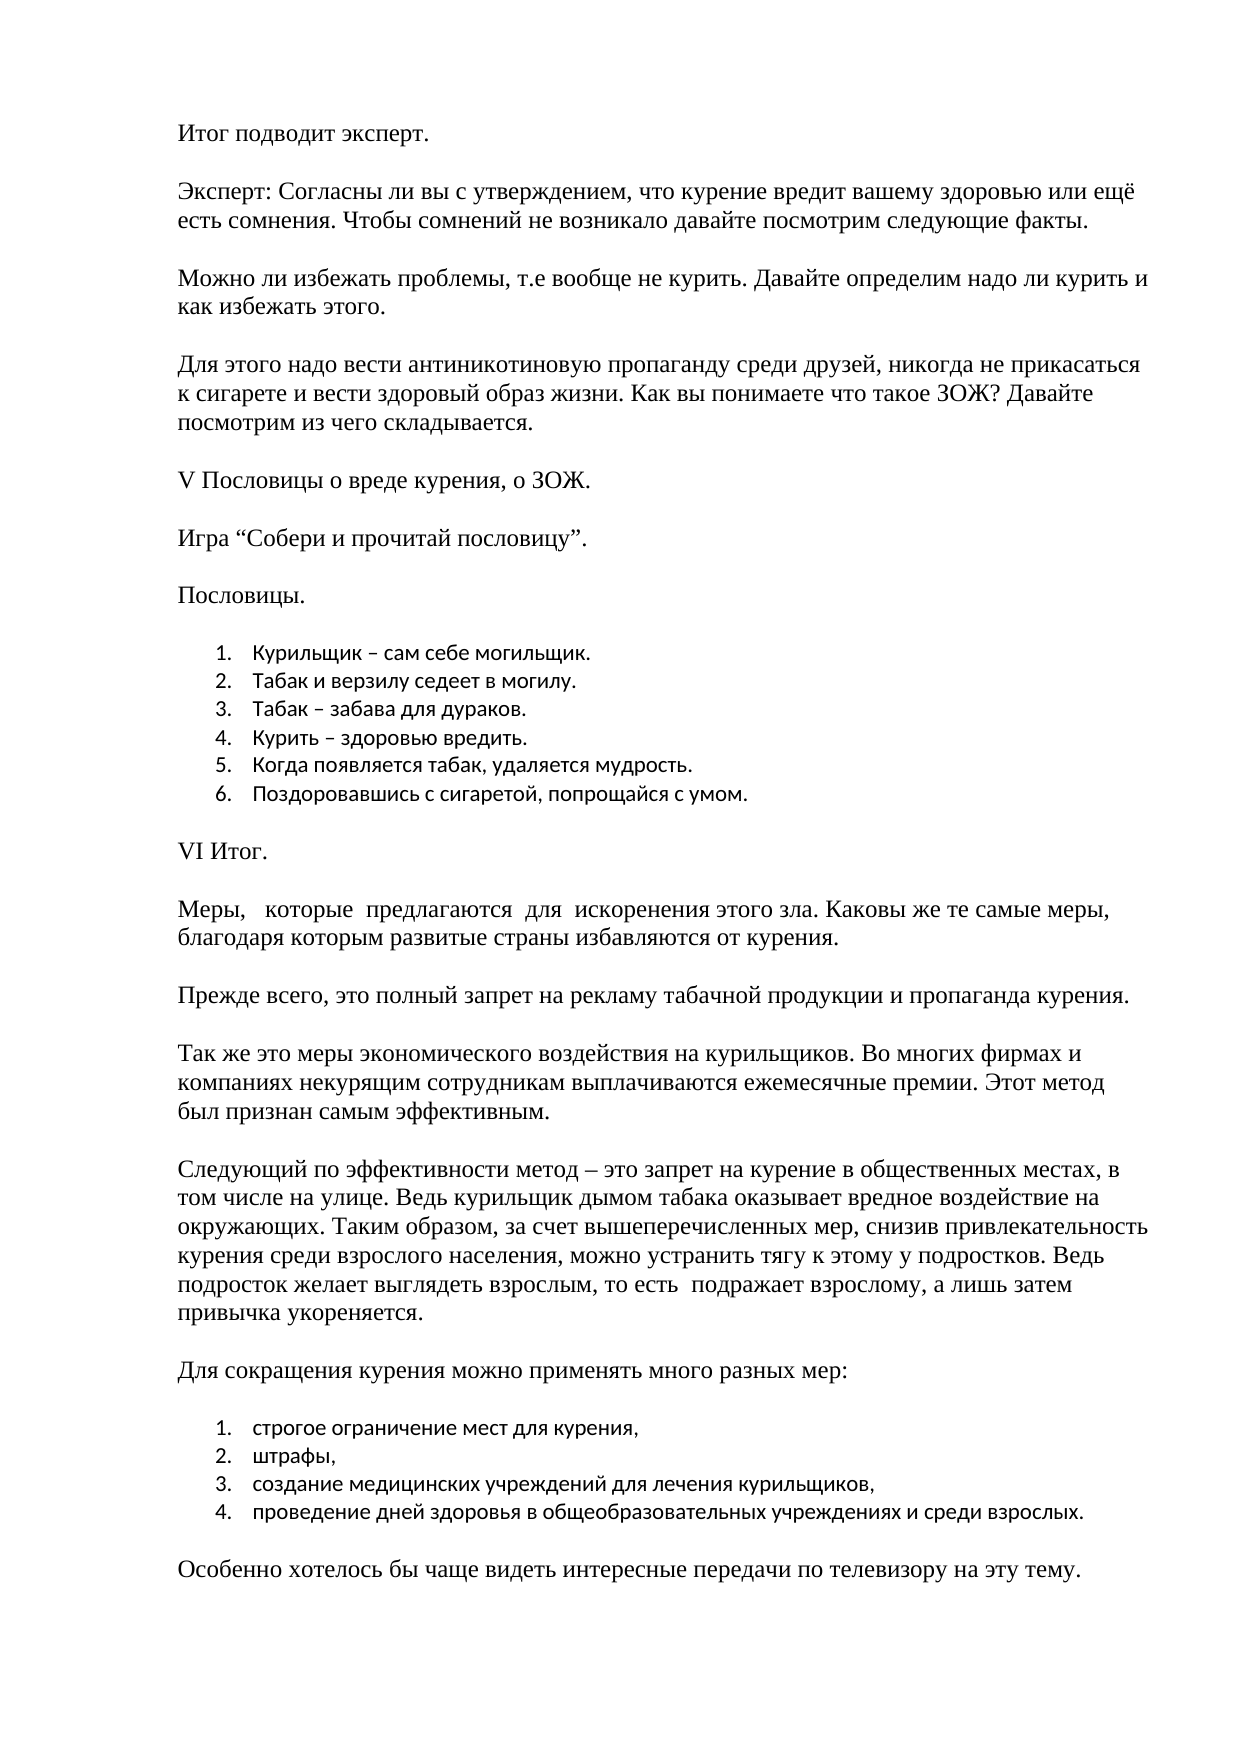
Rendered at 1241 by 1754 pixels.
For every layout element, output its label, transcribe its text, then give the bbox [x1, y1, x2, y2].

text Игра “Собери и прочитай пословицу”. [177, 523, 1152, 551]
text V Пословицы о вреде курения, о ЗОЖ. [177, 465, 1152, 493]
text Итог подводит эксперт. [177, 118, 1152, 147]
list Когда появляется табак, удаляется мудрость. [215, 751, 1152, 779]
list создание медицинских учреждений для лечения курильщиков, [215, 1469, 1152, 1497]
list строгое ограничение мест для курения, [215, 1413, 1152, 1441]
text Следующий по эффективности метод – это запрет на курение в общественных местах, в том числе на улице. Ведь курильщик дымом табака оказывает вредное воздействие на окружающих. Таким образом, за счет вышеперечисленных мер, снизив привлекательность курения среди взрослого населения, можно устранить тягу к этому у подростков. Ведь подросток желает выглядеть взрослым, то есть подражает взрослому, а лишь затем привычка укореняется. [177, 1154, 1152, 1326]
text Так же это меры экономического воздействия на курильщиков. Во многих фирмах и компаниях некурящим сотрудникам выплачиваются ежемесячные премии. Этот метод был признан самым эффективным. [177, 1038, 1152, 1124]
text Меры, которые предлагаются для искоренения этого зла. Каковы же те самые меры, благодаря которым развитые страны избавляются от курения. [177, 894, 1152, 951]
text Для этого надо вести антиникотиновую пропаганду среди друзей, никогда не прикасаться к сигарете и вести здоровый образ жизни. Как вы понимаете что такое ЗОЖ? Давайте посмотрим из чего складывается. [177, 349, 1152, 436]
list Курить – здоровью вредить. [215, 723, 1152, 751]
text Эксперт: Согласны ли вы с утверждением, что курение вредит вашему здоровью или ещё есть сомнения. Чтобы сомнений не возникало давайте посмотрим следующие факты. [177, 176, 1152, 233]
list штрафы, [215, 1441, 1152, 1469]
text Прежде всего, это полный запрет на рекламу табачной продукции и пропаганда курения. [177, 980, 1152, 1009]
text Пословицы. [177, 581, 1152, 609]
text VI Итог. [177, 836, 1152, 864]
list Курильщик – сам себе могильщик. [215, 638, 1152, 667]
list Поздоровавшись с сигаретой, попрощайся с умом. [215, 779, 1152, 807]
list Табак и верзилу седеет в могилу. [215, 667, 1152, 694]
list Табак – забава для дураков. [215, 694, 1152, 723]
text Для сокращения курения можно применять много разных мер: [177, 1355, 1152, 1384]
text Можно ли избежать проблемы, т.е вообще не курить. Давайте определим надо ли курить и как избежать этого. [177, 263, 1152, 320]
list проведение дней здоровья в общеобразовательных учреждениях и среди взрослых. [215, 1497, 1152, 1525]
text Особенно хотелось бы чаще видеть интересные передачи по телевизору на эту тему. [177, 1554, 1152, 1583]
